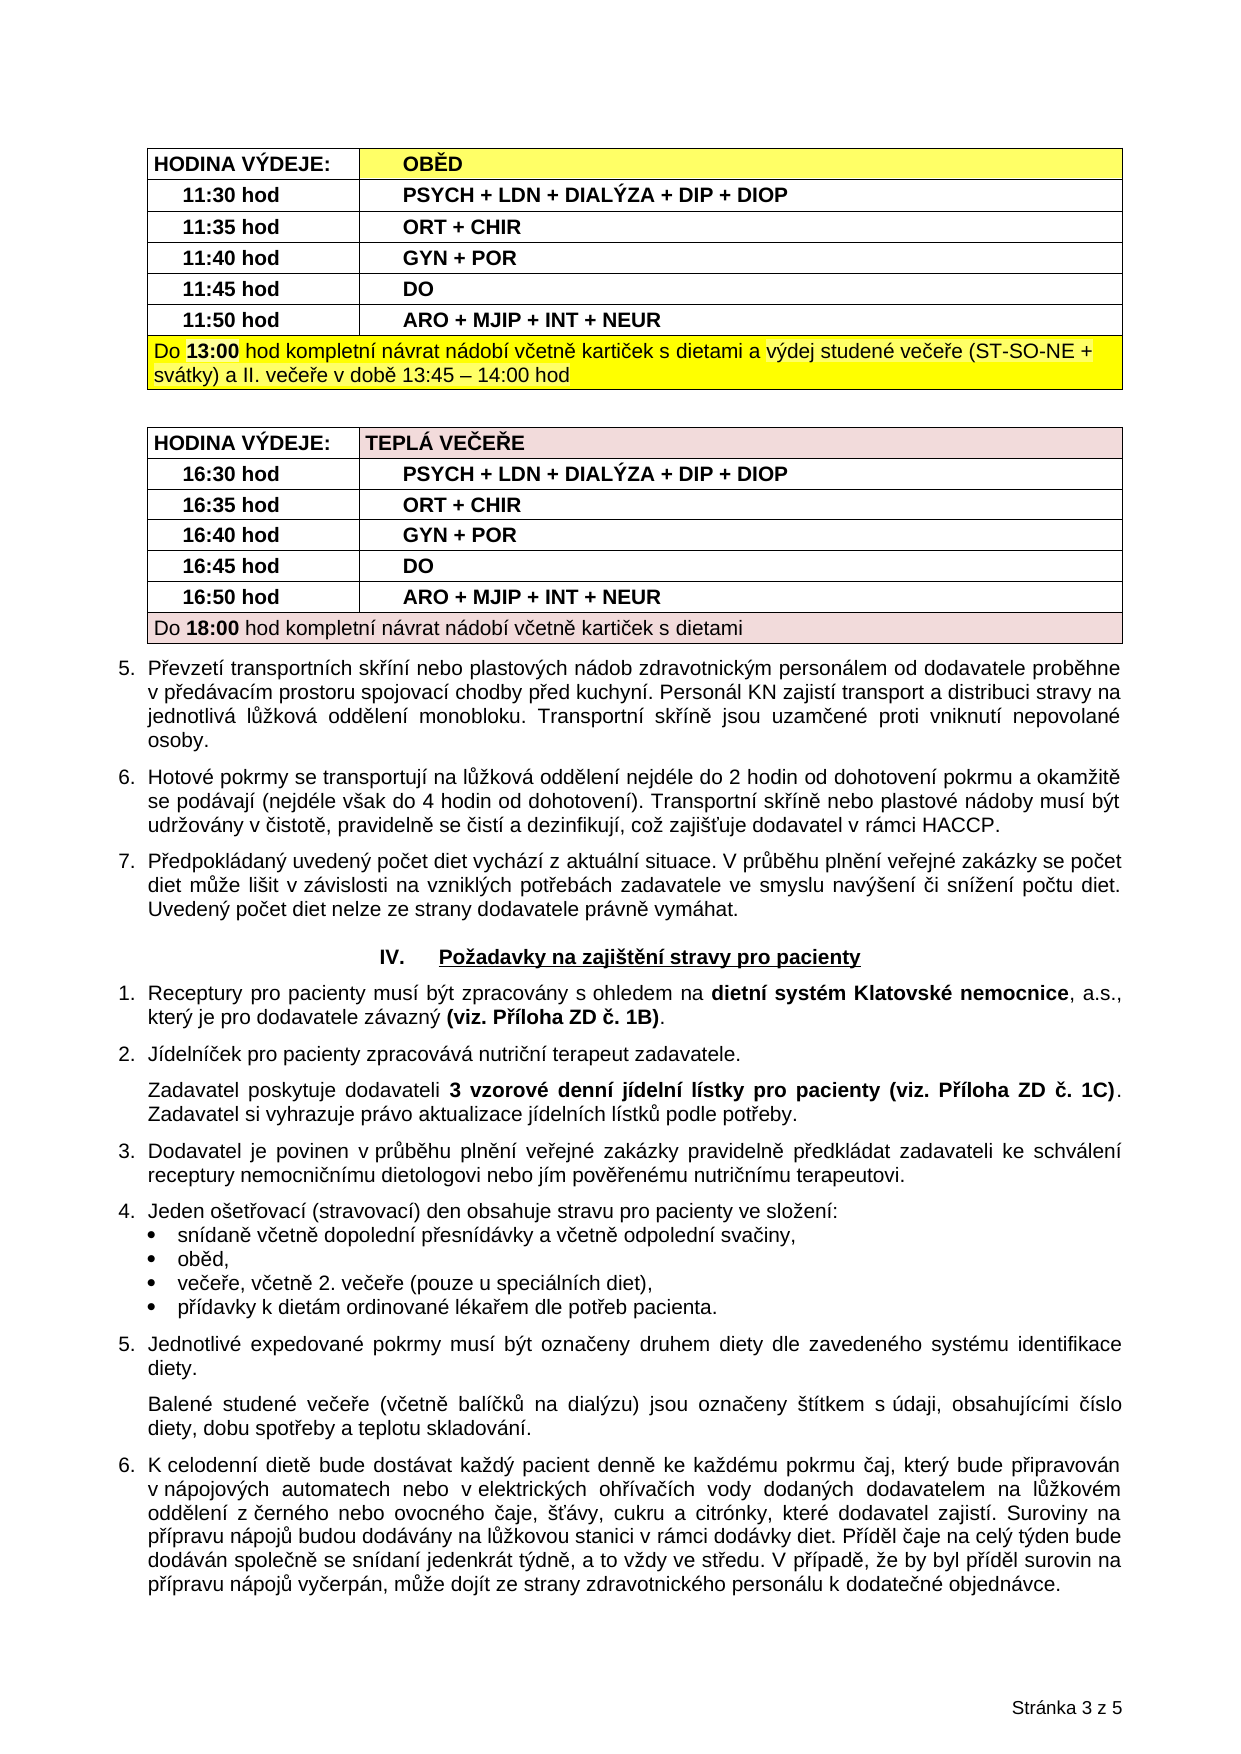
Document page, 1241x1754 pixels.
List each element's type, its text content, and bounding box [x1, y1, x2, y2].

table_cell 16:45 hod [148, 551, 359, 581]
list snídaně včetně dopolední přesnídávky a včetně odpolední svačiny, [148, 1223, 1122, 1247]
table_cell 11:30 hod [148, 180, 359, 211]
table_cell ORT + CHIR [360, 212, 1122, 242]
table_cell Do 18:00 hod kompletní návrat nádobí včetně kartiček s dietami [148, 613, 1122, 643]
subtitle Požadavky na zajištění stravy pro pacienty [118, 945, 1122, 969]
table_cell PSYCH + LDN + DIALÝZA + DIP + DIOP [360, 180, 1122, 211]
table_cell Do 13:00 hod kompletní návrat nádobí včetně kartiček s dietami a výdej studené večeře (ST-SO-NE + svátky) a II. večeře v době 13:45 – 14:00 hod [148, 336, 1122, 389]
list večeře, včetně 2. večeře (pouze u speciálních diet), [148, 1271, 1122, 1295]
table_cell 11:40 hod [148, 243, 359, 273]
table_cell 11:35 hod [148, 212, 359, 242]
table_cell ARO + MJIP + INT + NEUR [360, 582, 1122, 612]
text Balené studené večeře (včetně balíčků na dialýzu) jsou označeny štítkem s údaji, obsahujícími číslo diety, dobu spotřeby a teplotu skladování. [148, 1392, 1122, 1440]
table_cell GYN + POR [360, 520, 1122, 550]
list Dodavatel je povinen v průběhu plnění veřejné zakázky pravidelně předkládat zadavateli ke schválení receptury nemocničnímu dietologovi nebo jím pověřenému nutričnímu terapeutovi. [118, 1138, 1122, 1186]
list Převzetí transportních skříní nebo plastových nádob zdravotnickým personálem od dodavatele proběhne v předávacím prostoru spojovací chodby před kuchyní. Personál KN zajistí transport a distribuci stravy na jednotlivá lůžková oddělení monobloku. Transportní skříně jsou uzamčené proti vniknutí nepovolané osoby. [118, 656, 1122, 752]
table_cell 16:40 hod [148, 520, 359, 550]
table_cell ORT + CHIR [360, 490, 1122, 519]
list K celodenní dietě bude dostávat každý pacient denně ke každému pokrmu čaj, který bude připravován v nápojových automatech nebo v elektrických ohřívačích vody dodaných dodavatelem na lůžkovém oddělení z černého nebo ovocného čaje, šťávy, cukru a citrónky, které dodavatel zajistí. Suroviny na přípravu nápojů budou dodávány na lůžkovou stanici v rámci dodávky diet. Příděl čaje na celý týden bude dodáván společně se snídaní jedenkrát týdně, a to vždy ve středu. V případě, že by byl příděl surovin na přípravu nápojů vyčerpán, může dojít ze strany zdravotnického personálu k dodatečné objednávce. [118, 1452, 1122, 1596]
table_cell Hodina výdeje: [148, 149, 359, 178]
text Zadavatel poskytuje dodavateli 3 vzorové denní jídelní lístky pro pacienty (viz. Příloha ZD č. 1C). Zadavatel si vyhrazuje právo aktualizace jídelních lístků podle potřeby. [148, 1078, 1122, 1126]
table_cell 16:30 hod [148, 459, 359, 488]
table_header Hodina výdeje: [148, 428, 359, 458]
table_header TEPLÁ vEČEŘE [360, 428, 1122, 458]
list Hotové pokrmy se transportují na lůžková oddělení nejdéle do 2 hodin od dohotovení pokrmu a okamžitě se podávají (nejdéle však do 4 hodin od dohotovení). Transportní skříně nebo plastové nádoby musí být udržovány v čistotě, pravidelně se čistí a dezinfikují, což zajišťuje dodavatel v rámci HACCP. [118, 764, 1122, 836]
table_cell DO [360, 551, 1122, 581]
table_cell 16:50 hod [148, 582, 359, 612]
table_cell GYN + POR [360, 243, 1122, 273]
list oběd, [148, 1247, 1122, 1271]
table_cell 16:35 hod [148, 490, 359, 519]
table_cell DO [360, 274, 1122, 304]
table_cell OBĚD [360, 149, 1122, 178]
table_cell 11:45 hod [148, 274, 359, 304]
table_cell 11:50 hod [148, 305, 359, 334]
table_cell ARO + MJIP + INT + NEUR [360, 305, 1122, 334]
list Receptury pro pacienty musí být zpracovány s ohledem na dietní systém Klatovské nemocnice, a.s., který je pro dodavatele závazný (viz. Příloha ZD č. 1B). [118, 981, 1122, 1029]
list Předpokládaný uvedený počet diet vychází z aktuální situace. V průběhu plnění veřejné zakázky se počet diet může lišit v závislosti na vzniklých potřebách zadavatele ve smyslu navýšení či snížení počtu diet. Uvedený počet diet nelze ze strany dodavatele právně vymáhat. [118, 849, 1122, 921]
list Jednotlivé expedované pokrmy musí být označeny druhem diety dle zavedeného systému identifikace diety. [118, 1332, 1122, 1379]
list Jeden ošetřovací (stravovací) den obsahuje stravu pro pacienty ve složení: [118, 1199, 1122, 1223]
table_cell PSYCH + LDN + DIALÝZA + DIP + DIOP [360, 459, 1122, 488]
list přídavky k dietám ordinované lékařem dle potřeb pacienta. [148, 1295, 1122, 1319]
list Jídelníček pro pacienty zpracovává nutriční terapeut zadavatele. [118, 1042, 1122, 1066]
